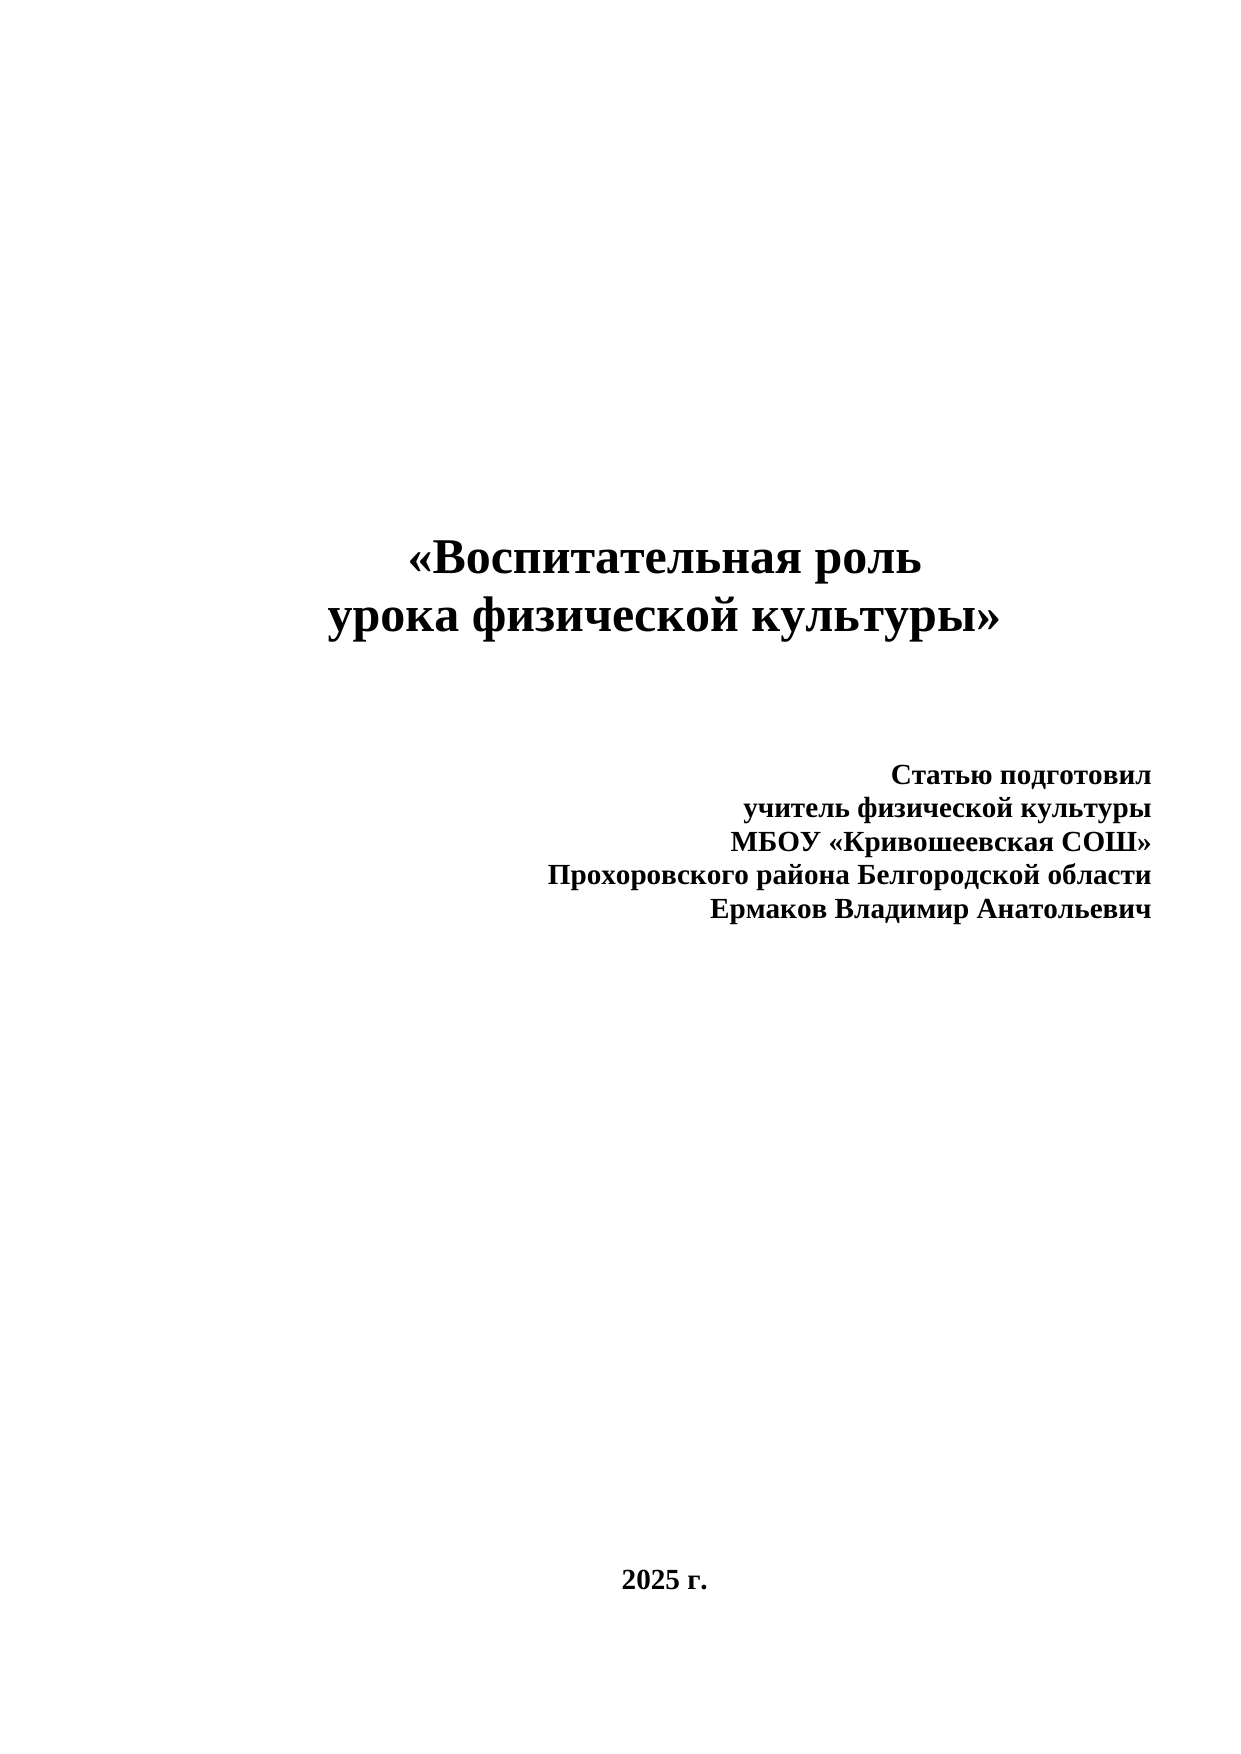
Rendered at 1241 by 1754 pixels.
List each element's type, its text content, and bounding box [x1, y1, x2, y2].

text урока физической культуры» [177, 584, 1152, 642]
text учитель физической культуры [177, 790, 1152, 824]
text 2025 г. [177, 1562, 1152, 1595]
text Прохоровского района Белгородской области [177, 857, 1152, 891]
text МБОУ «Кривошеевская СОШ» [177, 824, 1152, 857]
text Ермаков Владимир Анатольевич [177, 891, 1152, 924]
text «Воспитательная роль [177, 527, 1152, 584]
text Статью подготовил [177, 757, 1152, 790]
